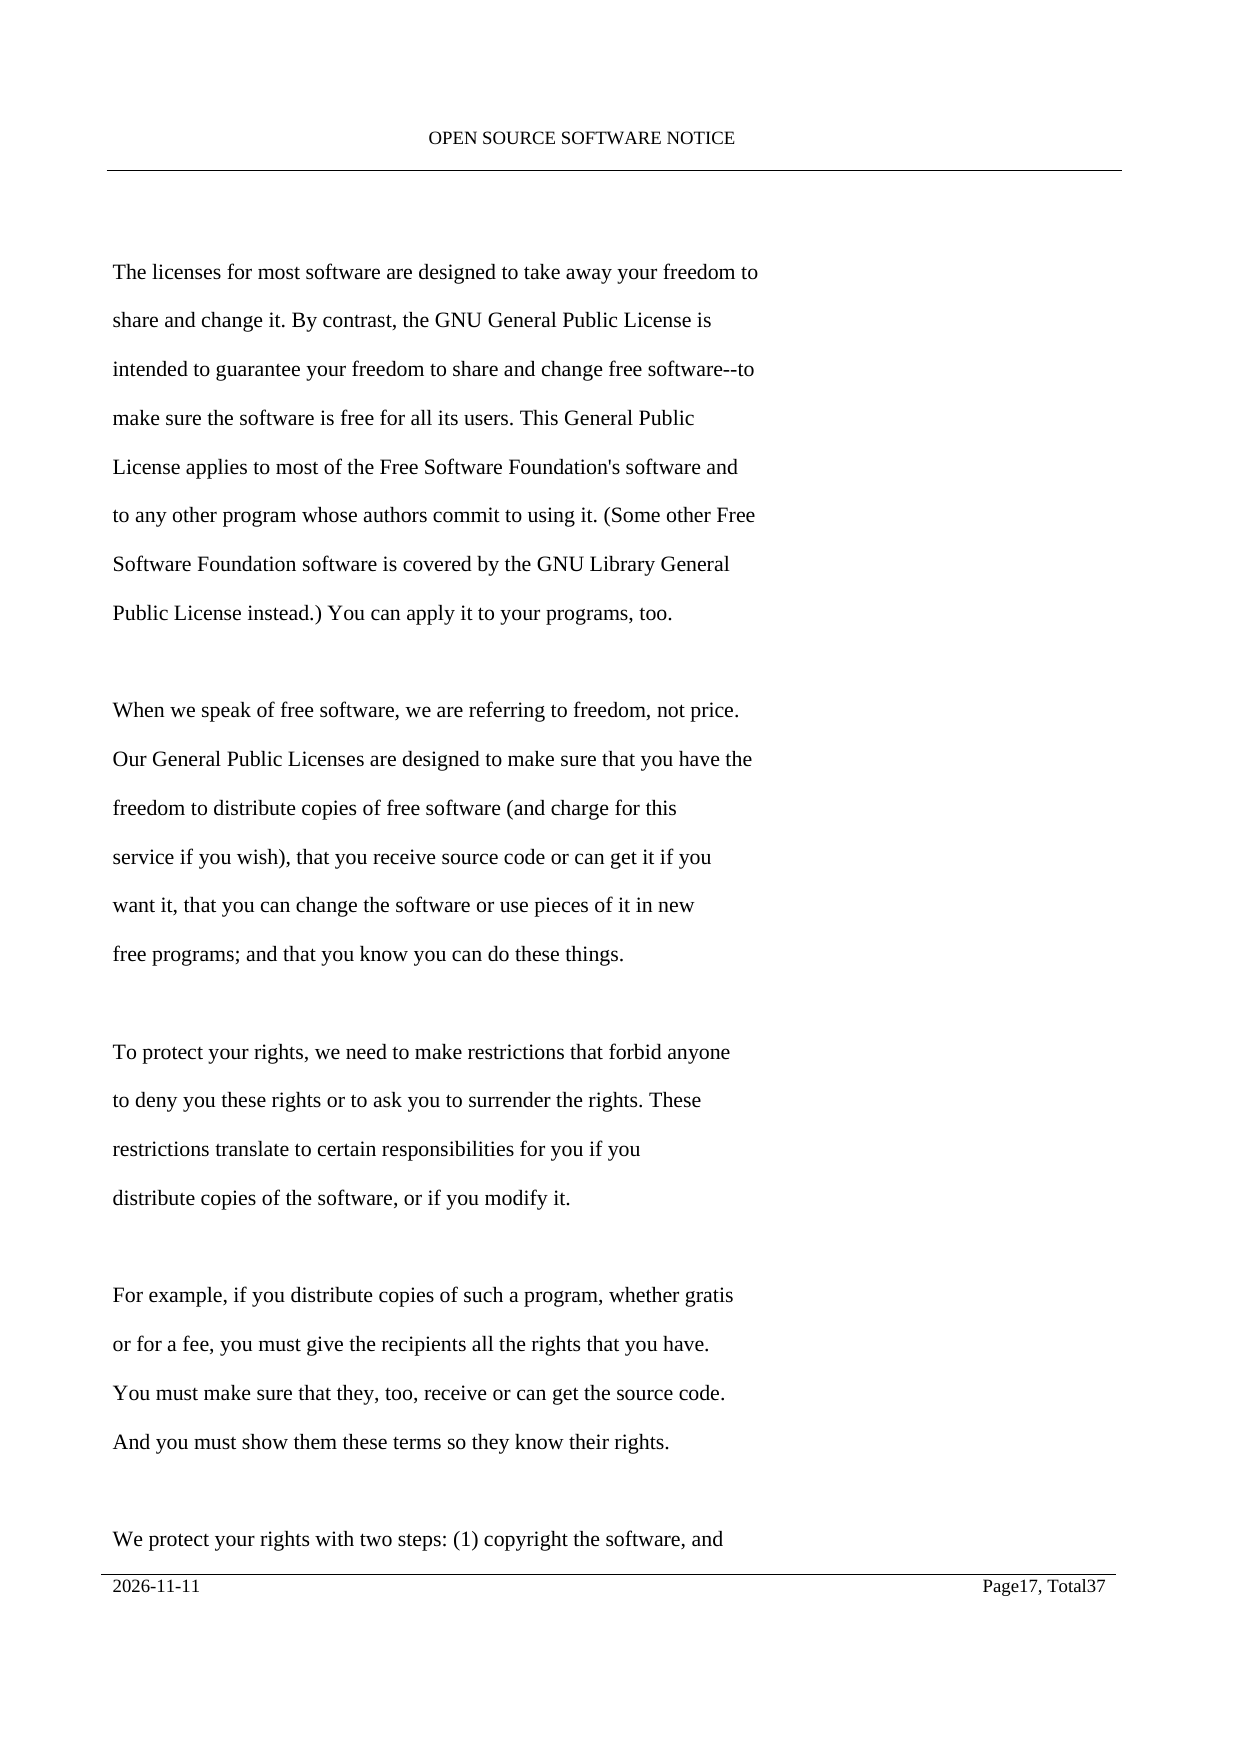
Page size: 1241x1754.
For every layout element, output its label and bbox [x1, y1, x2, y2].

text [112, 206, 1128, 1555]
